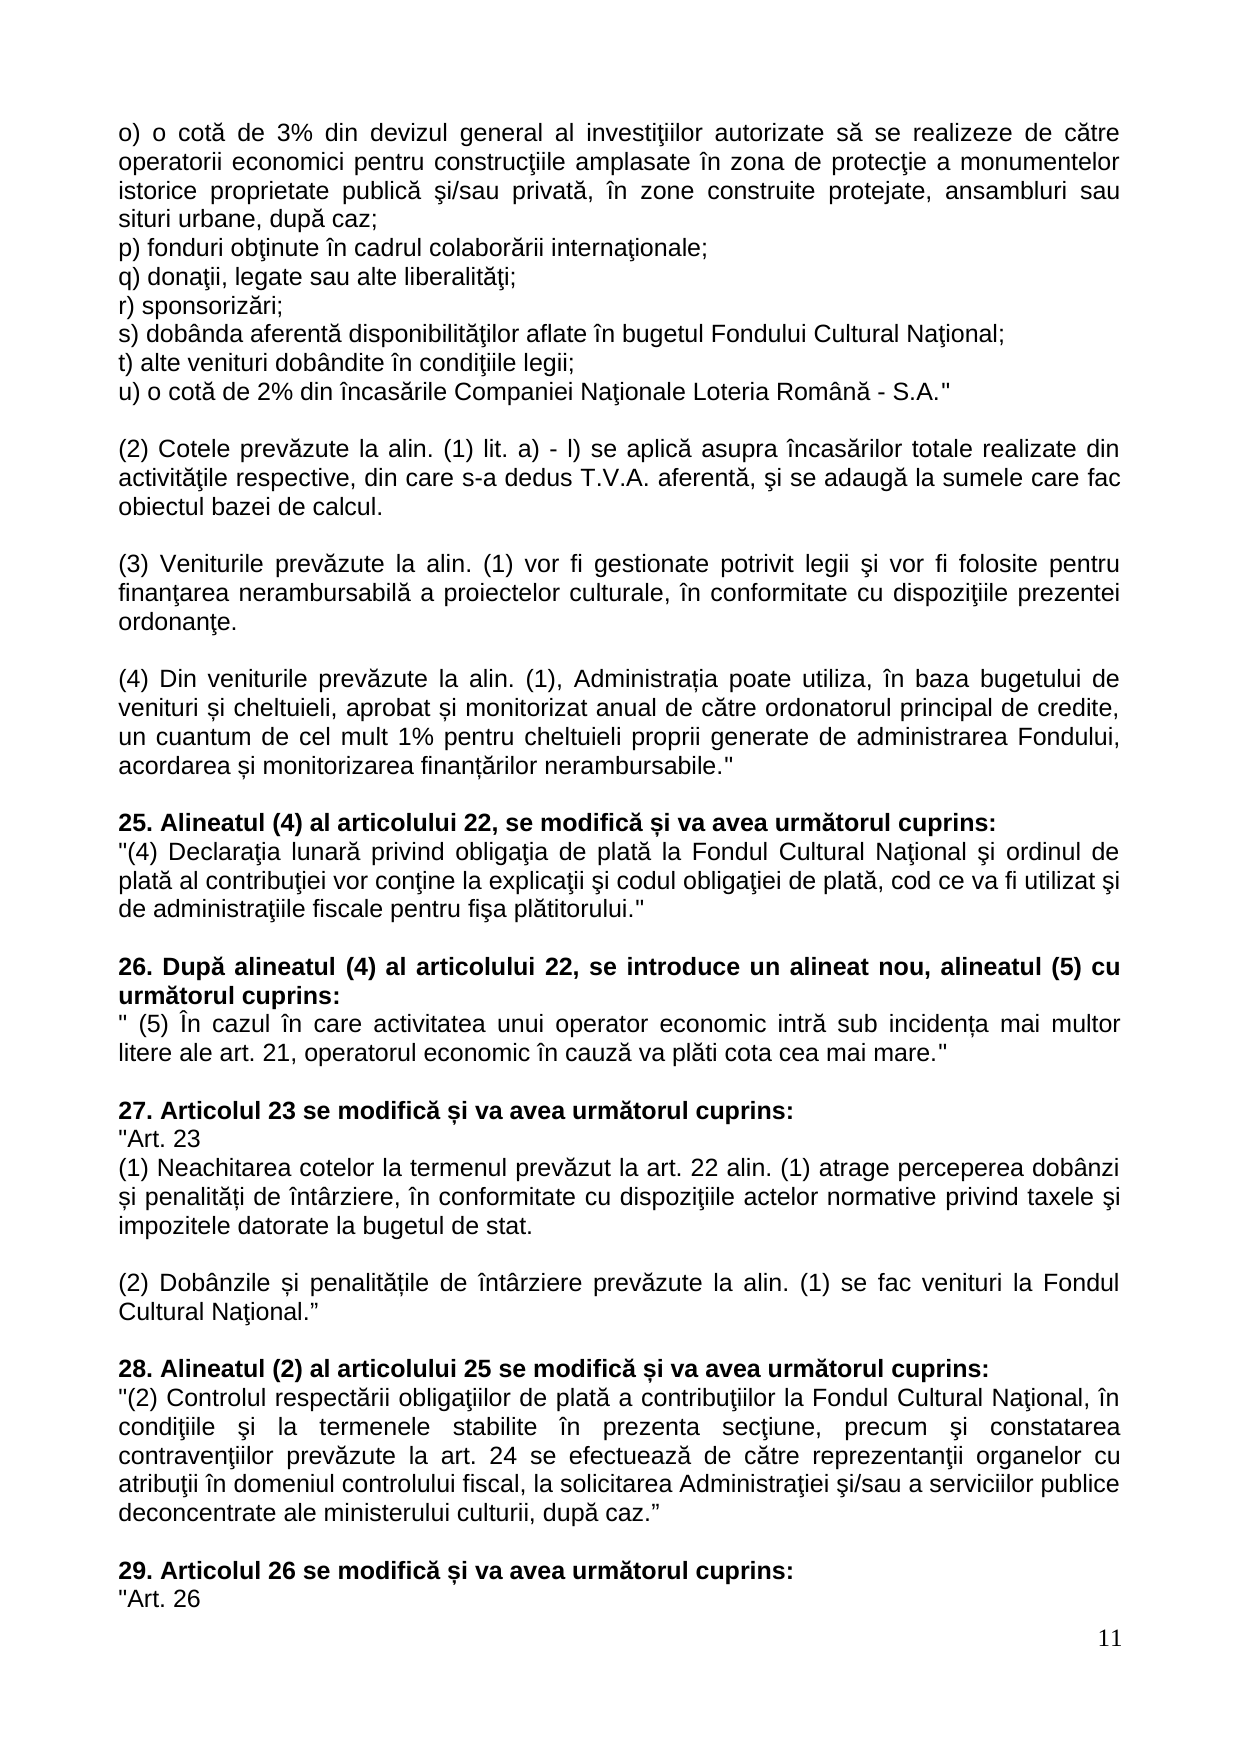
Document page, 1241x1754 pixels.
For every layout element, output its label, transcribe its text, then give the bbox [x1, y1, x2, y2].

text r) sponsorizări; [118, 291, 1122, 319]
text (1) Neachitarea cotelor la termenul prevăzut la art. 22 alin. (1) atrage perceperea dobânzi și penalități de întârziere, în conformitate cu dispoziţiile actelor normative privind taxele şi impozitele datorate la bugetul de stat. [118, 1153, 1122, 1239]
text " (5) În cazul în care activitatea unui operator economic intră sub incidența mai multor litere ale art. 21, operatorul economic în cauză va plăti cota cea mai mare." [118, 1009, 1122, 1067]
text 29. Articolul 26 se modifică și va avea următorul cuprins: [118, 1556, 1122, 1584]
text (4) Din veniturile prevăzute la alin. (1), Administrația poate utiliza, în baza bugetului de venituri și cheltuieli, aprobat și monitorizat anual de către ordonatorul principal de credite, un cuantum de cel mult 1% pentru cheltuieli proprii generate de administrarea Fondului, acordarea și monitorizarea finanțărilor nerambursabile." [118, 664, 1122, 779]
text t) alte venituri dobândite în condiţiile legii; [118, 348, 1122, 377]
text p) fonduri obţinute în cadrul colaborării internaţionale; [118, 233, 1122, 262]
text q) donaţii, legate sau alte liberalităţi; [118, 262, 1122, 291]
text o) o cotă de 3% din devizul general al investiţiilor autorizate să se realizeze de către operatorii economici pentru construcţiile amplasate în zona de protecţie a monumentelor istorice proprietate publică şi/sau privată, în zone construite protejate, ansambluri sau situri urbane, după caz; [118, 118, 1122, 233]
text 26. După alineatul (4) al articolului 22, se introduce un alineat nou, alineatul (5) cu următorul cuprins: [118, 952, 1122, 1009]
text (2) Dobânzile și penalitățile de întârziere prevăzute la alin. (1) se fac venituri la Fondul Cultural Naţional.” [118, 1268, 1122, 1326]
text (3) Veniturile prevăzute la alin. (1) vor fi gestionate potrivit legii şi vor fi folosite pentru finanţarea nerambursabilă a proiectelor culturale, în conformitate cu dispoziţiile prezentei ordonanţe. [118, 549, 1122, 636]
text "Art. 26 [118, 1584, 1122, 1613]
text s) dobânda aferentă disponibilităţilor aflate în bugetul Fondului Cultural Naţional; [118, 319, 1122, 348]
text 25. Alineatul (4) al articolului 22, se modifică și va avea următorul cuprins: [118, 808, 1122, 837]
text "(2) Controlul respectării obligaţiilor de plată a contribuţiilor la Fondul Cultural Naţional, în condiţiile şi la termenele stabilite în prezenta secţiune, precum şi constatarea contravenţiilor prevăzute la art. 24 se efectuează de către reprezentanţii organelor cu atribuţii în domeniul controlului fiscal, la solicitarea Administraţiei şi/sau a serviciilor publice deconcentrate ale ministerului culturii, după caz.” [118, 1383, 1122, 1527]
text (2) Cotele prevăzute la alin. (1) lit. a) - l) se aplică asupra încasărilor totale realizate din activităţile respective, din care s-a dedus T.V.A. aferentă, şi se adaugă la sumele care fac obiectul bazei de calcul. [118, 434, 1122, 521]
text 27. Articolul 23 se modifică și va avea următorul cuprins: [118, 1096, 1122, 1124]
text "Art. 23 [118, 1124, 1122, 1153]
text u) o cotă de 2% din încasările Companiei Naţionale Loteria Română - S.A." [118, 377, 1122, 406]
text 28. Alineatul (2) al articolului 25 se modifică și va avea următorul cuprins: [118, 1354, 1122, 1383]
text "(4) Declaraţia lunară privind obligaţia de plată la Fondul Cultural Naţional şi ordinul de plată al contribuţiei vor conţine la explicaţii şi codul obligaţiei de plată, cod ce va fi utilizat şi de administraţiile fiscale pentru fişa plătitorului." [118, 837, 1122, 923]
